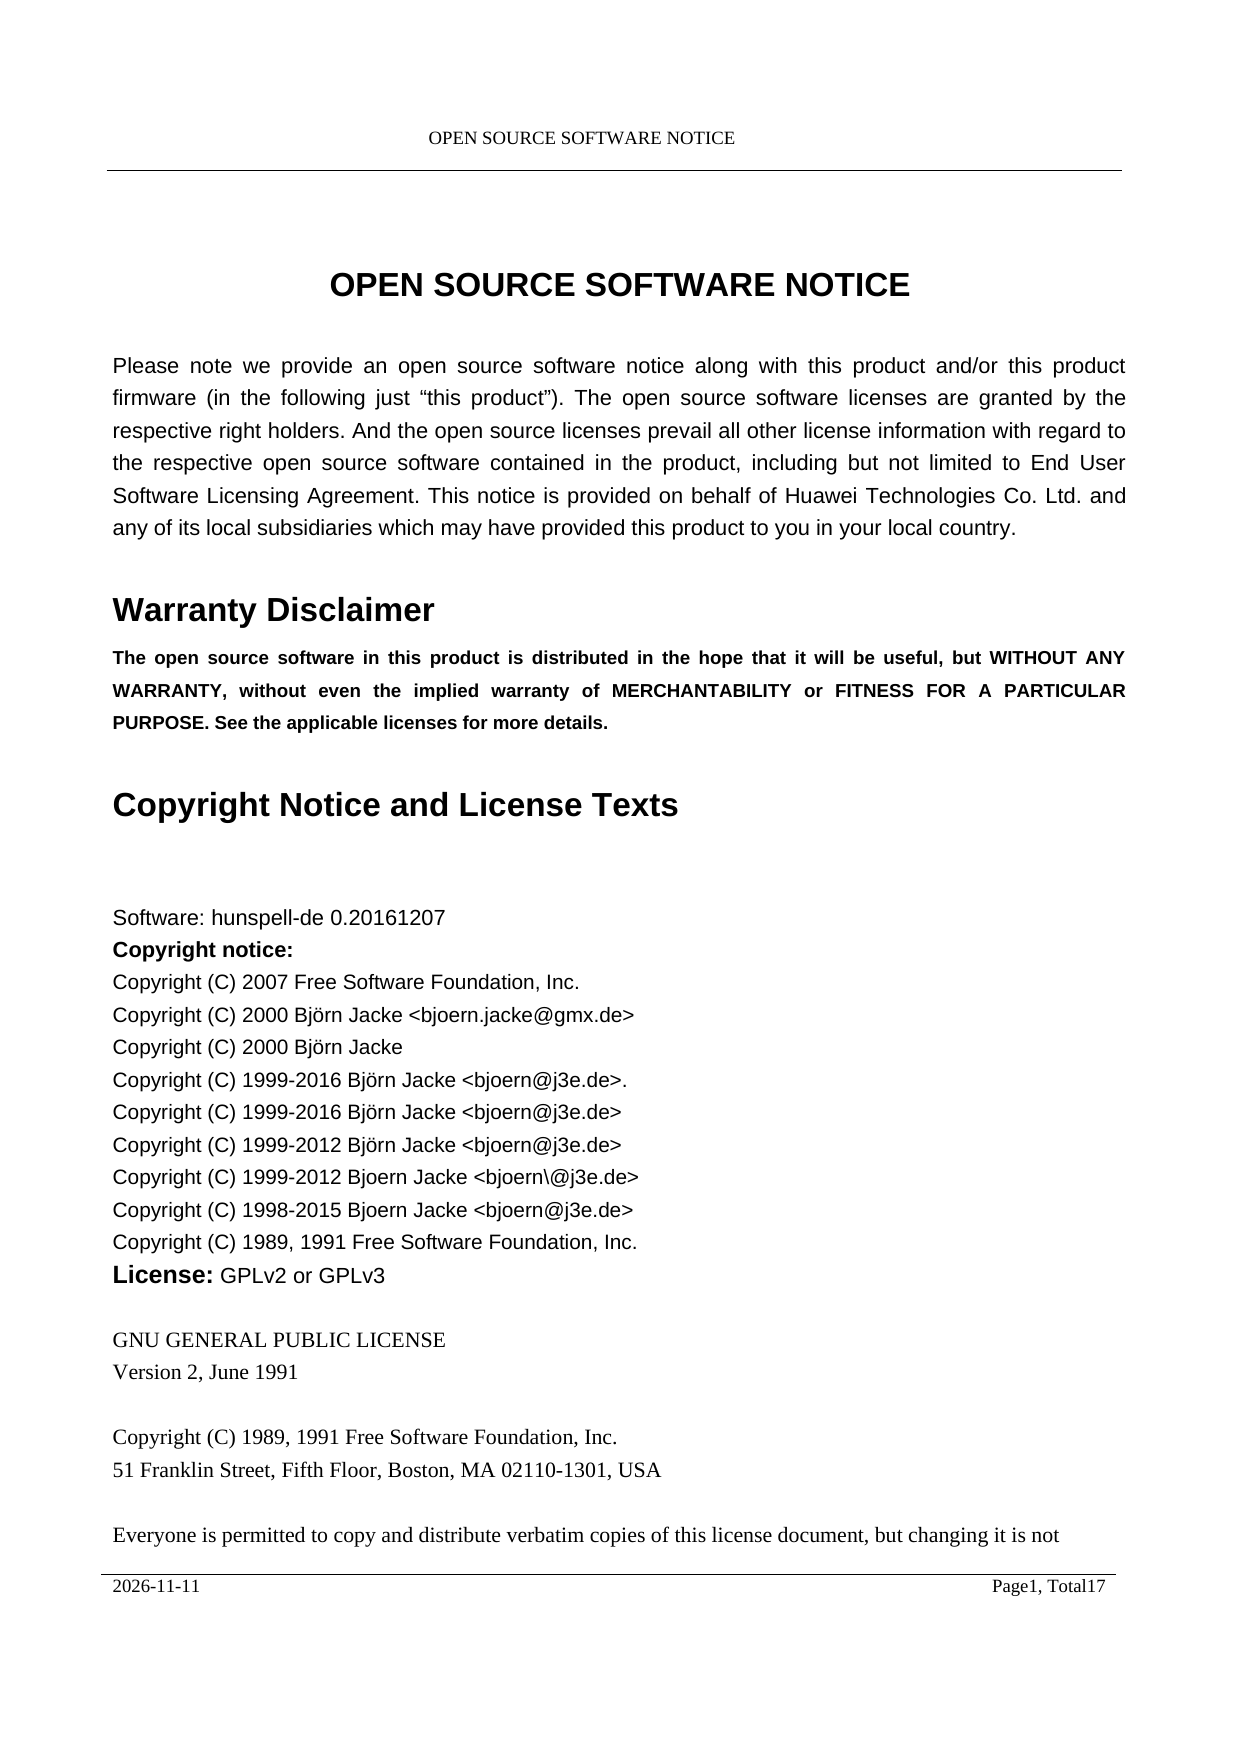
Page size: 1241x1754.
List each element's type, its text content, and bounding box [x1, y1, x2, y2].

text Copyright (C) 1989, 1991 Free Software Foundation, Inc. [112, 1226, 1128, 1258]
text Copyright Notice and License Texts [112, 771, 1128, 836]
text The open source software in this product is distributed in the hope that it will be useful, but WITHOUT ANY WARRANTY, without even the implied warranty of MERCHANTABILITY or FITNESS FOR A PARTICULAR PURPOSE. See the applicable licenses for more details. [112, 641, 1128, 739]
text OPEN SOURCE SOFTWARE NOTICE [112, 251, 1128, 316]
text Copyright (C) 1999-2016 Björn Jacke <bjoern@j3e.de> [112, 1096, 1128, 1128]
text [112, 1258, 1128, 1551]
text Warranty Disclaimer [112, 576, 1128, 641]
text Copyright (C) 1999-2012 Björn Jacke <bjoern@j3e.de> [112, 1128, 1128, 1161]
text Copyright (C) 2000 Björn Jacke [112, 1031, 1128, 1063]
text Copyright (C) 2007 Free Software Foundation, Inc. [112, 966, 1128, 998]
text Please note we provide an open source software notice along with this product and/or this product firmware (in the following just “this product”). The open source software licenses are granted by the respective right holders. And the open source licenses prevail all other license information with regard to the respective open source software contained in the product, including but not limited to End User Software Licensing Agreement. This notice is provided on behalf of Huawei Technologies Co. Ltd. and any of its local subsidiaries which may have provided this product to you in your local country. [112, 349, 1128, 544]
text Copyright (C) 1998-2015 Bjoern Jacke <bjoern@j3e.de> [112, 1193, 1128, 1226]
text Copyright (C) 1999-2016 Björn Jacke <bjoern@j3e.de>. [112, 1063, 1128, 1096]
text Copyright (C) 2000 Björn Jacke <bjoern.jacke@gmx.de> [112, 998, 1128, 1031]
text Software: hunspell-de 0.20161207 [112, 901, 1128, 933]
text Copyright notice: [112, 933, 1128, 966]
text Copyright (C) 1999-2012 Bjoern Jacke <bjoern\@j3e.de> [112, 1161, 1128, 1193]
